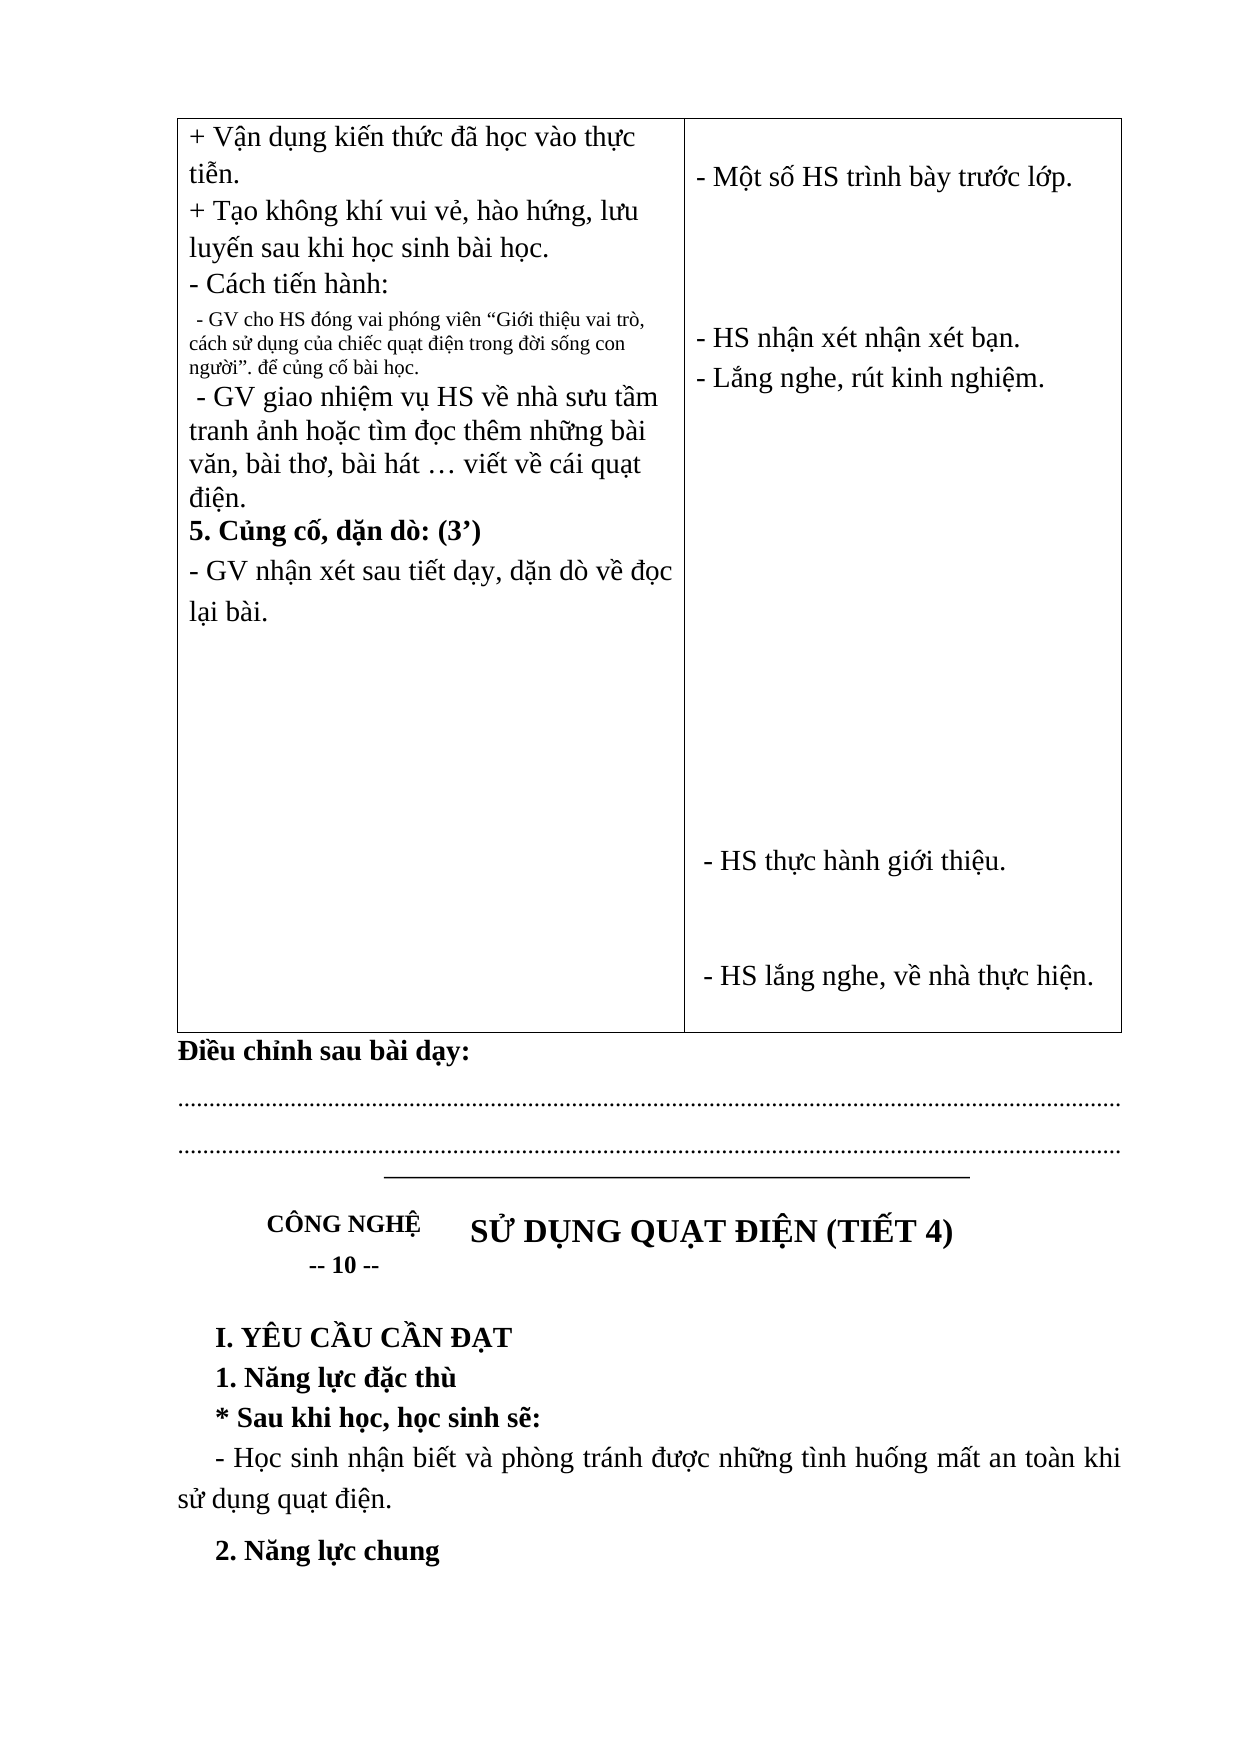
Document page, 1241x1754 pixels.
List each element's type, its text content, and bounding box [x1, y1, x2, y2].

text SỬ DỤNG QUẠT ĐIỆN (TIẾT 4) [177, 1211, 1122, 1249]
text .............................................................................................................................................................................................................................................................................................................. [177, 1083, 1122, 1160]
text 2. Năng lực chung [177, 1533, 1122, 1567]
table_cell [178, 119, 684, 1032]
text 1. Năng lực đặc thù [177, 1360, 1122, 1394]
text * Sau khi học, học sinh sẽ: [177, 1400, 1122, 1434]
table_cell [685, 119, 1121, 1032]
text I. YÊU CẦU CẦN ĐẠT [177, 1320, 1122, 1353]
text - Học sinh nhận biết và phòng tránh được những tình huống mất an toàn khi sử dụng quạt điện. [177, 1441, 1122, 1514]
text Điều chỉnh sau bài dạy: [177, 1033, 1122, 1066]
